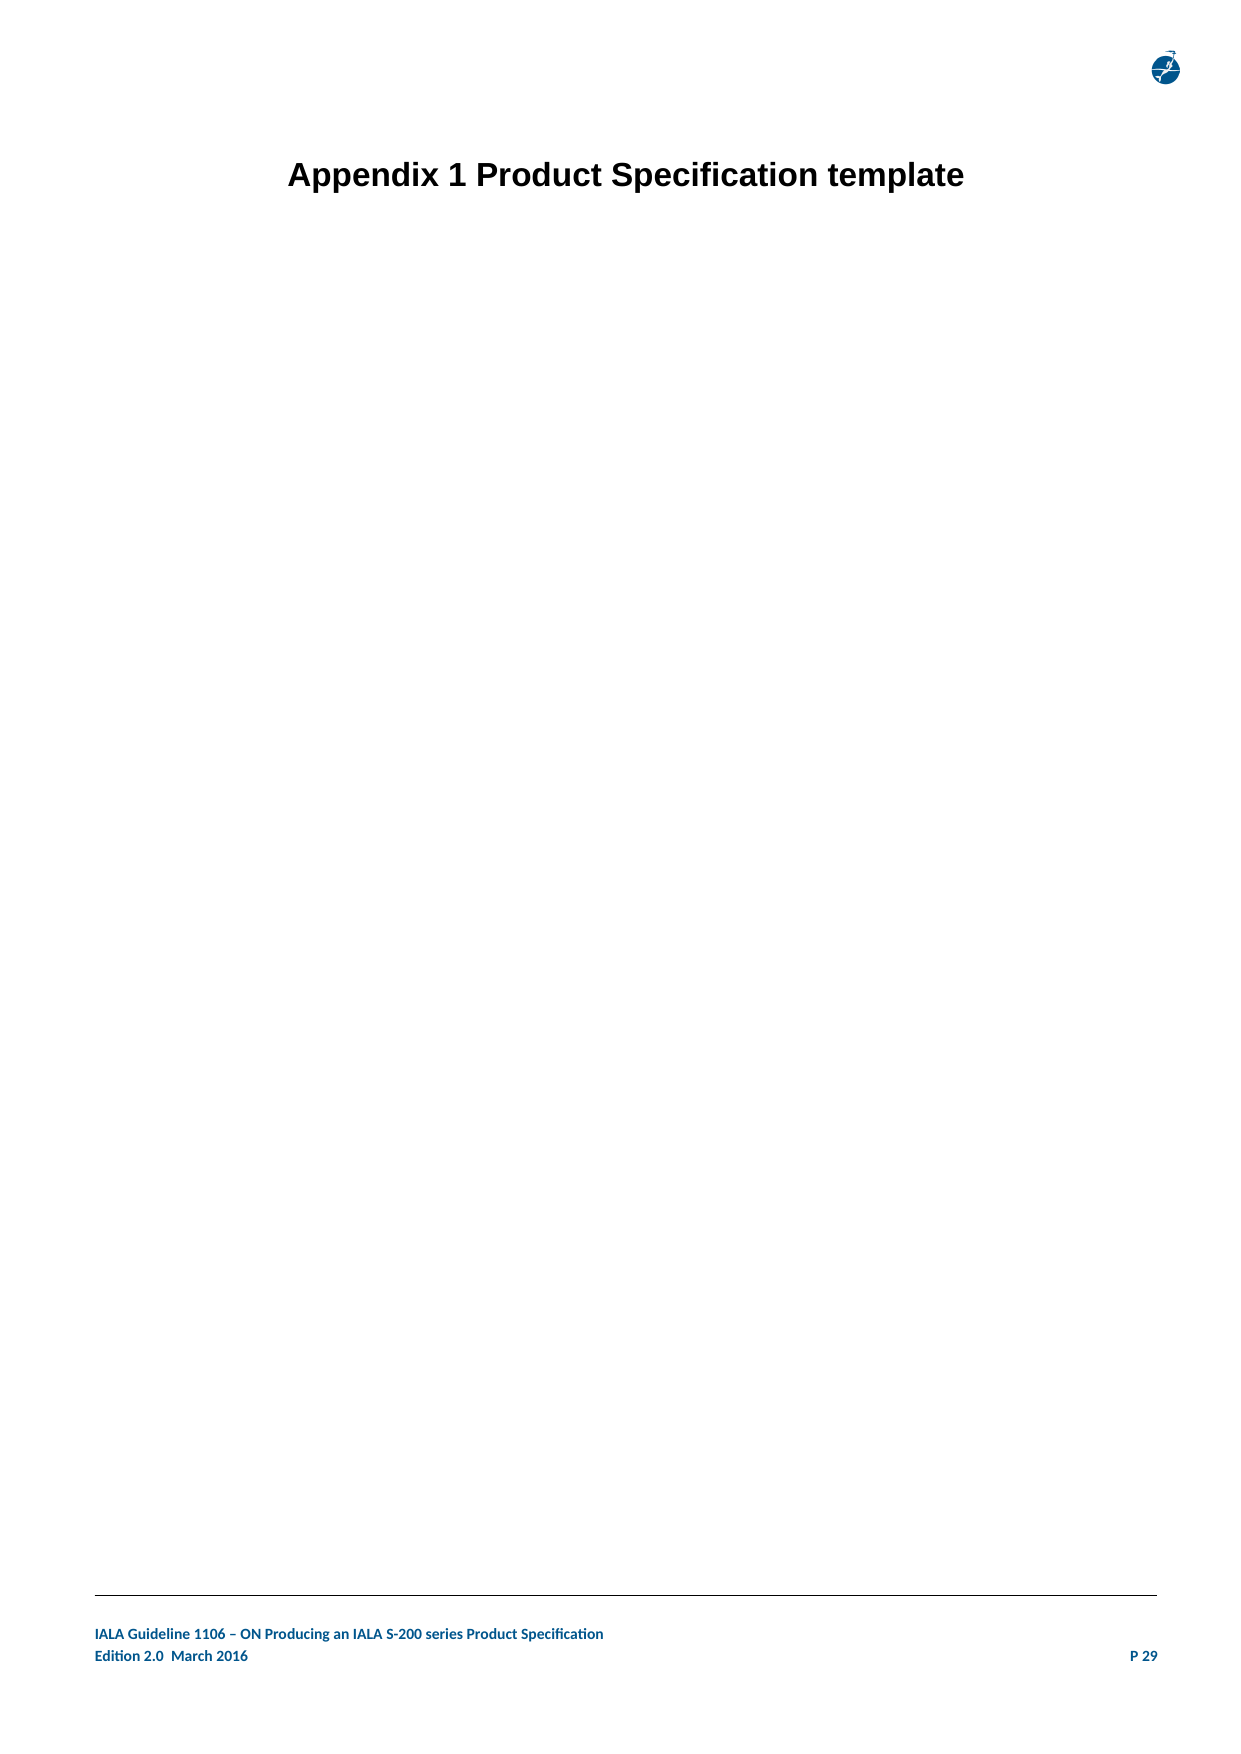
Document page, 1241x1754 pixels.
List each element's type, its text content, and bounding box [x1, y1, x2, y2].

title Appendix 1 Product Specification template [94, 155, 1157, 194]
picture [1120, 0, 1239, 119]
